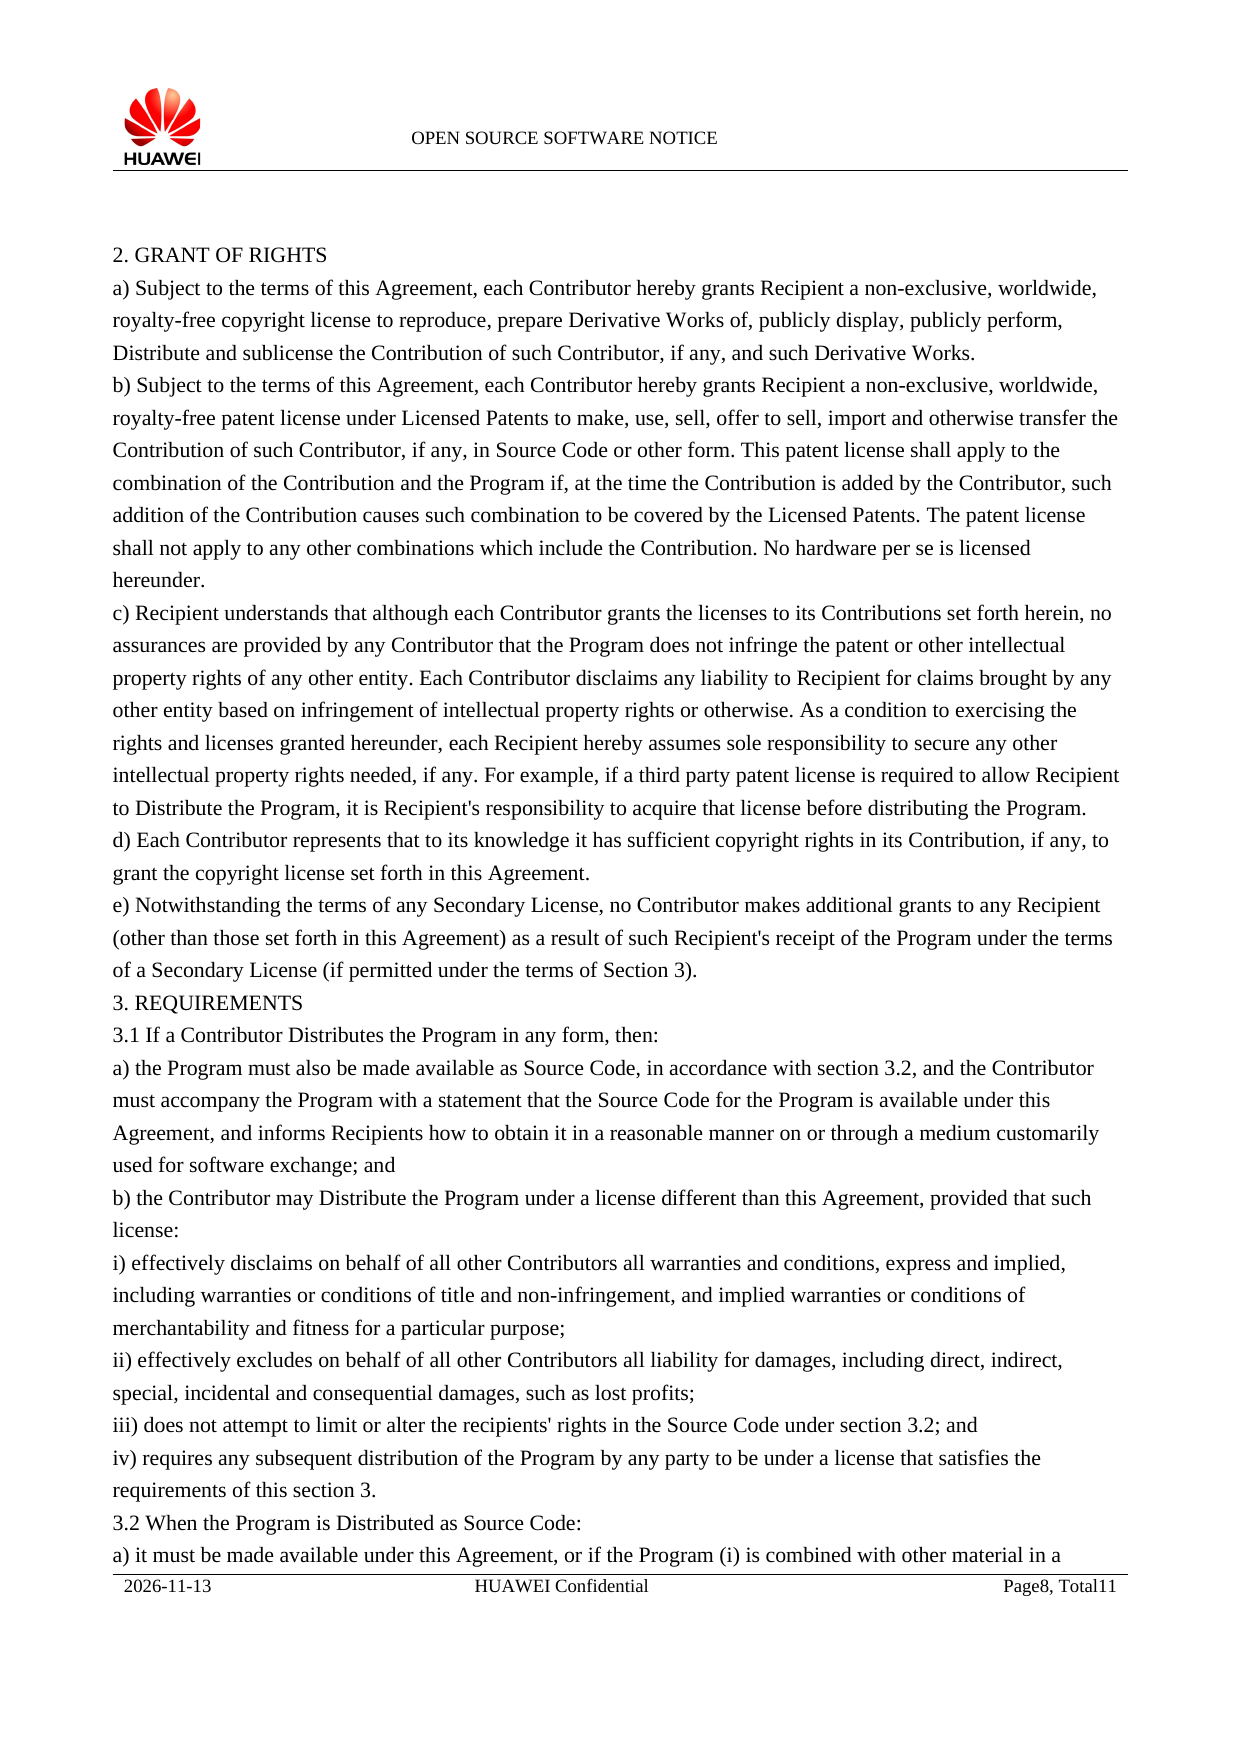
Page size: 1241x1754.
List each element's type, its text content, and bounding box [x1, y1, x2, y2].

picture [124, 88, 201, 165]
